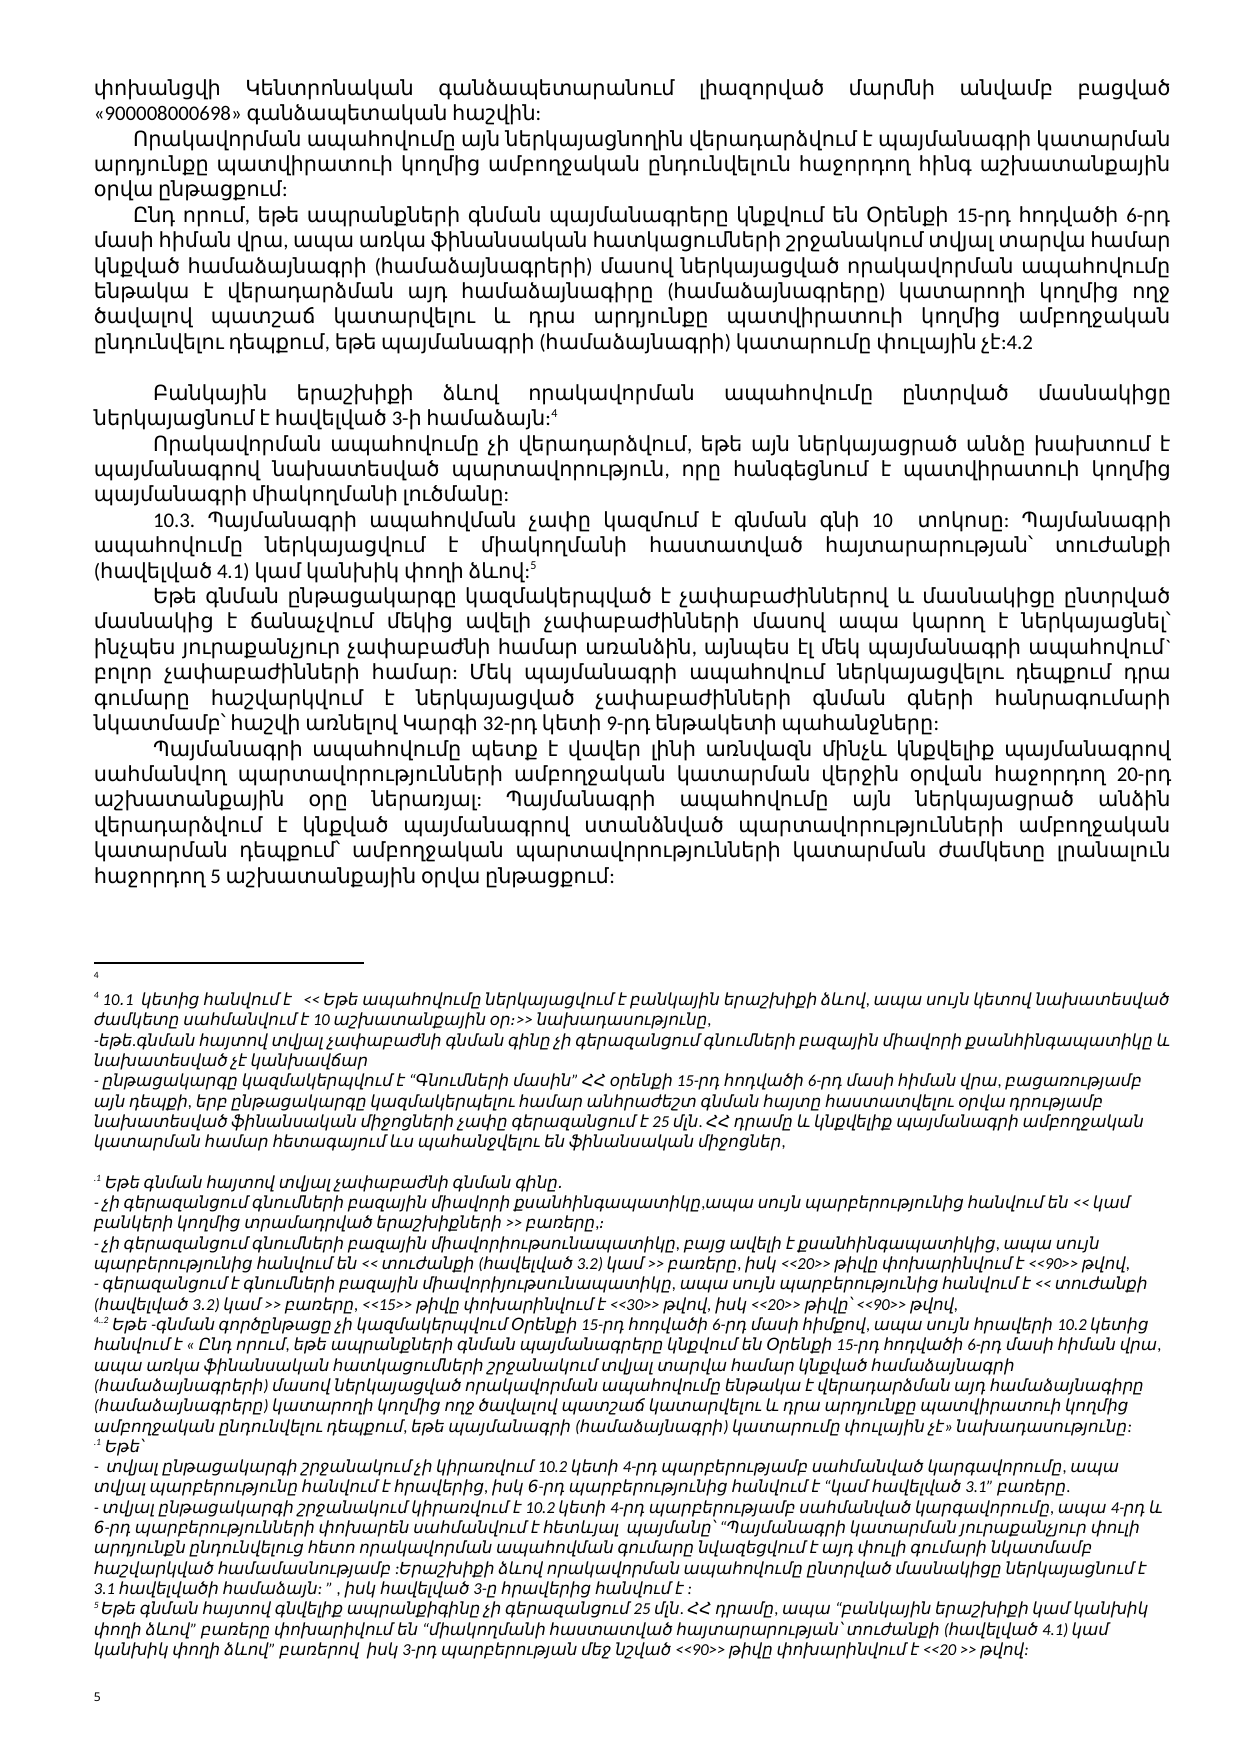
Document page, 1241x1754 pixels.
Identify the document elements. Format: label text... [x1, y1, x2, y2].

text Պայմանագրի ապահովումը պետք է վավեր լինի առնվազն մինչև կնքվելիք պայմանագրով սահմանվող պարտավորությունների ամբողջական կատարման վերջին օրվան հաջորդող 20-րդ աշխատանքային օրը ներառյալ: Պայմանագրի ապահովումը այն ներկայացրած անձին վերադարձվում է կնքված պայմանագրով ստանձնված պարտավորությունների ամբողջական կատարման դեպքում՝ ամբողջական պարտավորությունների կատարման ժամկետը լրանալուն հաջորդող 5 աշխատանքային օրվա ընթացքում: [94, 736, 1171, 888]
text Բանկային երաշխիքի ձևով որակավորման ապահովումը ընտրված մասնակիցը ներկայացնում է հավելված 3-ի համաձայն: [94, 380, 1171, 431]
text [94, 75, 1171, 126]
text Որակավորման ապահովումը չի վերադարձվում, եթե այն ներկայացրած անձը խախտում է պայմանագրով նախատեսված պարտավորություն, որը հանգեցնում է պատվիրատուի կողմից պայմանագրի միակողմանի լուծմանը: [94, 431, 1171, 507]
text Որակավորման ապահովումը այն ներկայացնողին վերադարձվում է պայմանագրի կատարման արդյունքը պատվիրատուի կողմից ամբողջական ընդունվելուն հաջորդող հինգ աշխատանքային օրվա ընթացքում: [94, 126, 1171, 202]
text Եթե գնման ընթացակարգը կազմակերպված է չափաբաժիններով և մասնակիցը ընտրված մասնակից է ճանաչվում մեկից ավելի չափաբաժինների մասով ապա կարող է ներկայացնել՝ ինչպես յուրաքանչյուր չափաբաժնի համար առանձին, այնպես էլ մեկ պայմանագրի ապահովում` բոլոր չափաբաժինների համար: Մեկ պայմանագրի ապահովում ներկայացվելու դեպքում դրա գումարը հաշվարկվում է ներկայացված չափաբաժինների գնման գների հանրագումարի նկատմամբ՝ հաշվի առնելով Կարգի 32-րդ կետի 9-րդ ենթակետի պահանջները: [94, 583, 1171, 736]
text 10.3. Պայմանագրի ապահովման չափը կազմում է գնման գնի 10 տոկոսը: Պայմանագրի ապահովումը ներկայացվում է միակողմանի հաստատված հայտարարության՝ տուժանքի (հավելված 4.1) կամ կանխիկ փողի ձևով: [94, 507, 1171, 583]
text Ընդ որում, եթե ապրանքների գնման պայմանագրերը կնքվում են Օրենքի 15-րդ հոդվածի 6-րդ մասի հիման վրա, ապա առկա ֆինանսական հատկացումների շրջանակում տվյալ տարվա համար կնքված համաձայնագրի (համաձայնագրերի) մասով ներկայացված որակավորման ապահովումը ենթակա է վերադարձման այդ համաձայնագիրը (համաձայնագրերը) կատարողի կողմից ողջ ծավալով պատշաճ կատարվելու և դրա արդյունքը պատվիրատուի կողմից ամբողջական ընդունվելու դեպքում, եթե պայմանագրի (համաձայնագրի) կատարումը փուլային չէ:4.2 [94, 202, 1171, 354]
